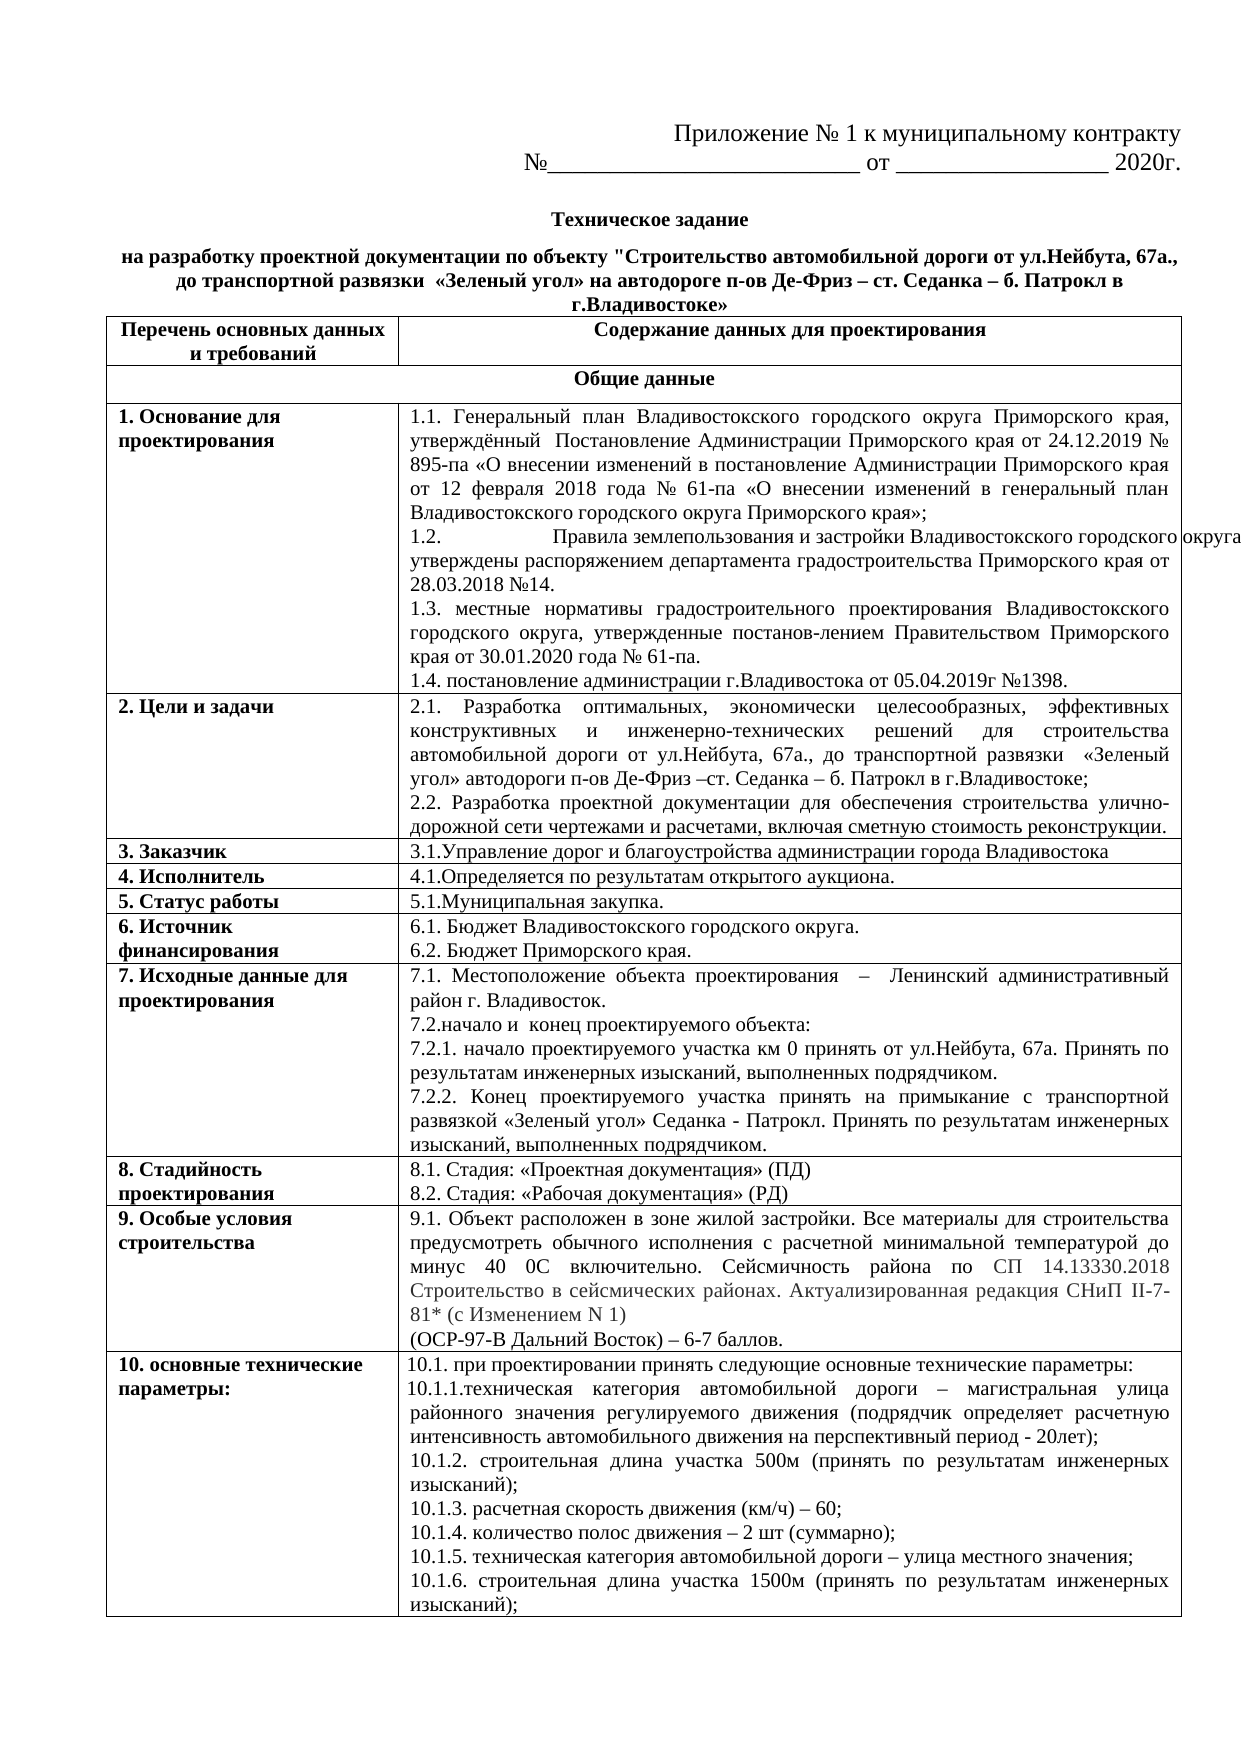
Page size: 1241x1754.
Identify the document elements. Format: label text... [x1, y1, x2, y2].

table_cell 6. Источник финансирования [107, 914, 398, 962]
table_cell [107, 1352, 398, 1616]
table_cell 3.1.Управление дорог и благоустройства администрации города Владивостока [399, 839, 1181, 863]
table_cell 1.1. Генеральный план Владивостокского городского округа Приморского края, утверждённый Постановление Администрации Приморского края от 24.12.2019 № 895-па «О внесении изменений в постановление Администрации Приморского края от 12 февраля 2018 года № 61-па «О внесении изменений в генеральный план Владивостокского городского округа Приморского края»; 1.2. Правила землепользования и застройки Владивостокского городского округа утверждены распоряжением департамента градостроительства Приморского края от 28.03.2018 №14. 1.3. местные нормативы градостроительного проектирования Владивостокского городского округа, утвержденные постанов-лением Правительством Приморского края от 30.01.2020 года № 61-па. 1.4. постановление администрации г.Владивостока от 05.04.2019г №1398. [399, 404, 1181, 692]
table_cell 4.1.Определяется по результатам открытого аукциона. [399, 864, 1181, 888]
table_cell 8.1. Стадия: «Проектная документация» (ПД) 8.2. Стадия: «Рабочая документация» (РД) [399, 1157, 1181, 1205]
table_header Содержание данных для проектирования [399, 317, 1181, 365]
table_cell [399, 1352, 1181, 1616]
table_cell 5.1.Муниципальная закупка. [399, 889, 1181, 913]
table_cell 7. Исходные данные для проектирования [107, 964, 398, 1156]
table_cell 5. Статус работы [107, 889, 398, 913]
table_header Перечень основных данных и требований [107, 317, 398, 365]
text Техническое задание [118, 207, 1181, 231]
table_cell 6.1. Бюджет Владивостокского городского округа. 6.2. Бюджет Приморского края. [399, 914, 1181, 962]
table_cell 8. Стадийность проектирования [107, 1157, 398, 1205]
text на разработку проектной документации по объекту "Строительство автомобильной дороги от ул.Нейбута, 67а., до транспортной развязки «Зеленый угол» на автодороге п-ов Де-Фриз – ст. Седанка – б. Патрокл в г.Владивостоке» [118, 244, 1181, 316]
table_cell 9.1. Объект расположен в зоне жилой застройки. Все материалы для строительства предусмотреть обычного исполнения с расчетной минимальной температурой до минус 40 0С включительно. Сейсмичность района по СП 14.13330.2018 Строительство в сейсмических районах. Актуализированная редакция СНиП II-7-81* (с Изменением N 1) (ОСР-97-В Дальний Восток) – 6-7 баллов. [399, 1206, 1181, 1351]
table_cell 9. Особые условия строительства [107, 1206, 398, 1351]
table_cell Общие данные [107, 366, 1181, 403]
table_cell 4. Исполнитель [107, 864, 398, 888]
table_cell 2. Цели и задачи [107, 694, 398, 838]
table_cell 2.1. Разработка оптимальных, экономически целесообразных, эффективных конструктивных и инженерно-технических решений для строительства автомобильной дороги от ул.Нейбута, 67а., до транспортной развязки «Зеленый угол» автодороги п-ов Де-Фриз –ст. Седанка – б. Патрокл в г.Владивостоке; 2.2. Разработка проектной документации для обеспечения строительства улично-дорожной сети чертежами и расчетами, включая сметную стоимость реконструкции. [399, 694, 1181, 838]
table_cell 1. Основание для проектирования [107, 404, 398, 692]
table_cell 3. Заказчик [107, 839, 398, 863]
text Приложение № 1 к муниципальному контракту [118, 118, 1181, 147]
table_cell 7.1. Местоположение объекта проектирования – Ленинский административный район г. Владивосток. 7.2.начало и конец проектируемого объекта: 7.2.1. начало проектируемого участка км 0 принять от ул.Нейбута, 67а. Принять по результатам инженерных изысканий, выполненных подрядчиком. 7.2.2. Конец проектируемого участка принять на примыкание с транспортной развязкой «Зеленый угол» Седанка - Патрокл. Принять по результатам инженерных изысканий, выполненных подрядчиком. [399, 964, 1181, 1156]
text №_________________________ от _________________ 2020г. [118, 147, 1181, 176]
